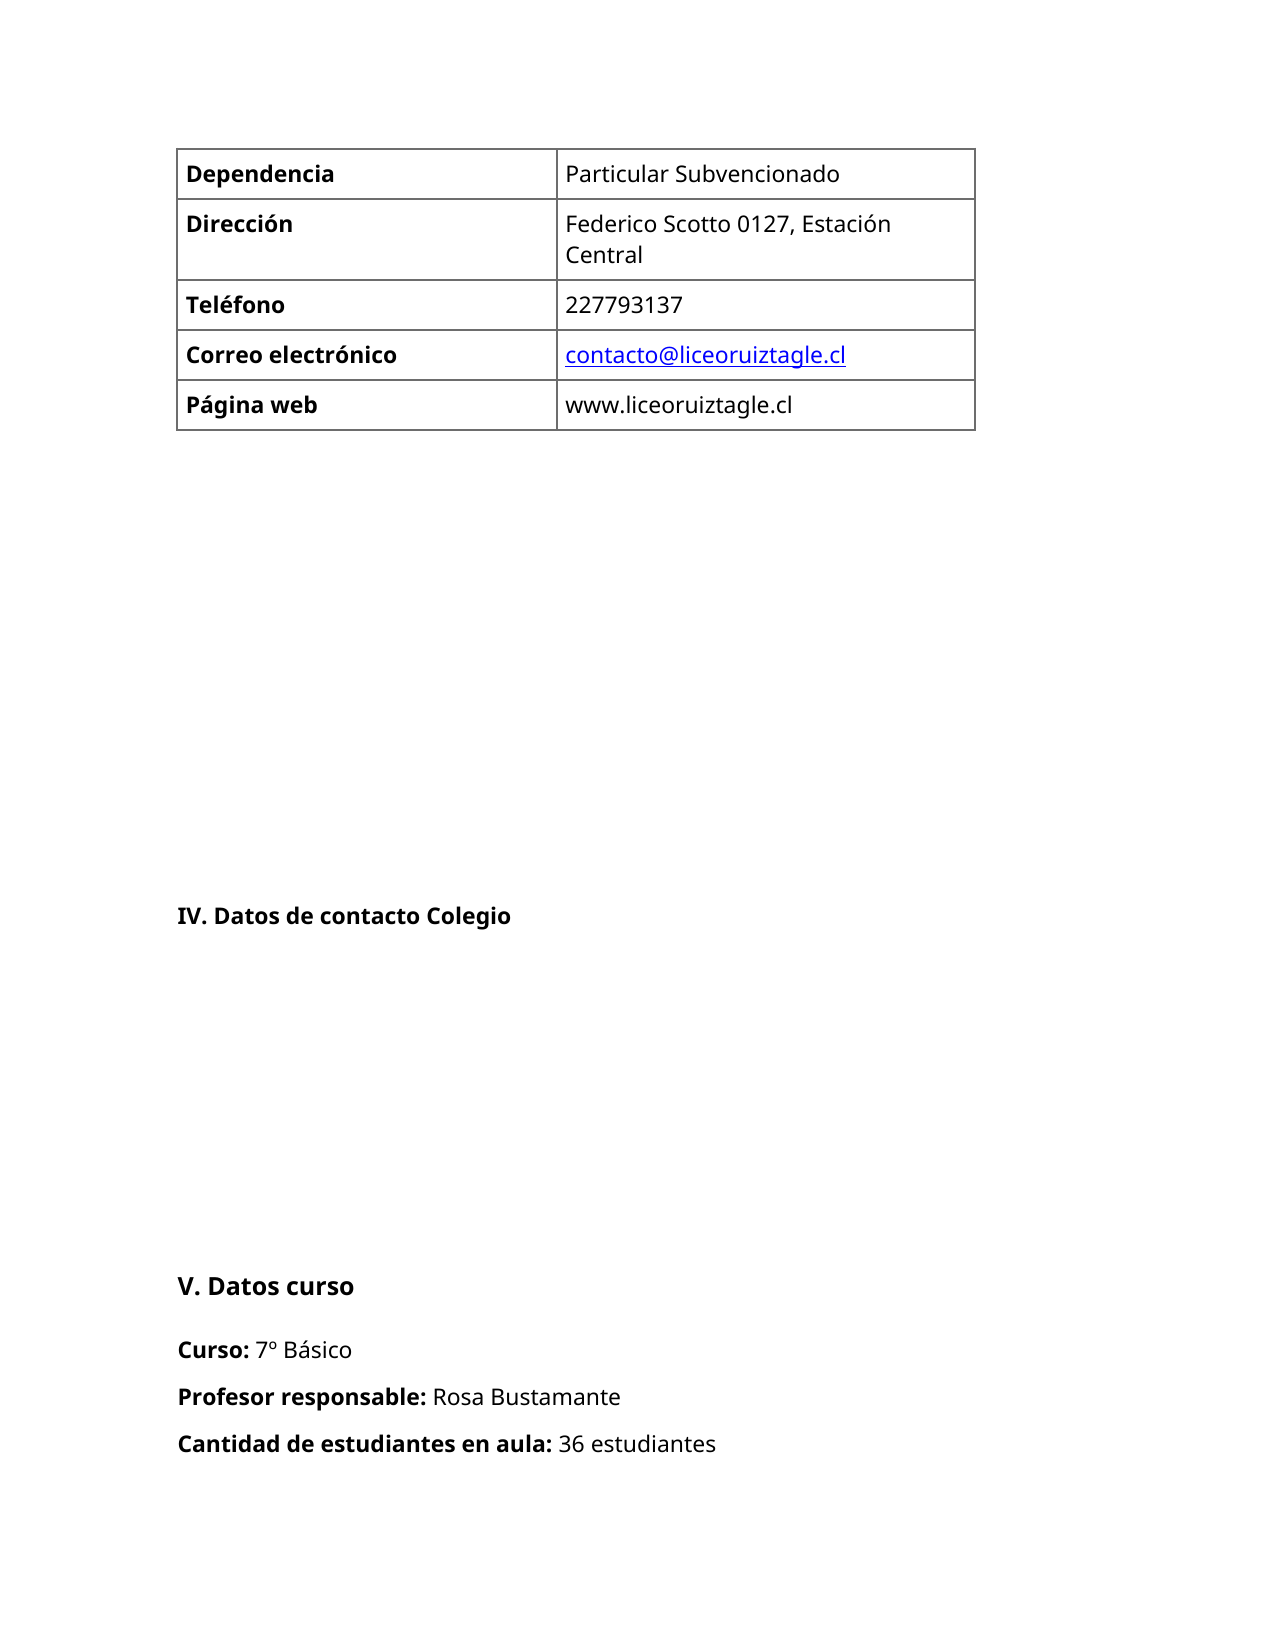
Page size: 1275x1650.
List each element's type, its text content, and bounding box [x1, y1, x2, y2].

table_cell Teléfono [178, 281, 556, 329]
text IV. Datos de contacto Colegio [177, 900, 1098, 931]
table_cell contacto@liceoruiztagle.cl [558, 331, 974, 379]
text Curso: 7º Básico [177, 1334, 1098, 1365]
text Profesor responsable: Rosa Bustamante [177, 1381, 1098, 1412]
table_cell Dependencia [178, 150, 556, 198]
table_cell www.liceoruiztagle.cl [558, 381, 974, 429]
text Cantidad de estudiantes en aula: 36 estudiantes [177, 1428, 1098, 1459]
table_cell Particular Subvencionado [558, 150, 974, 198]
table_cell Página web [178, 381, 556, 429]
table_cell Correo electrónico [178, 331, 556, 379]
text V. Datos curso [177, 1269, 1098, 1303]
table_cell 227793137 [558, 281, 974, 329]
table_cell Federico Scotto 0127, Estación Central [558, 200, 974, 279]
table_cell Dirección [178, 200, 556, 279]
